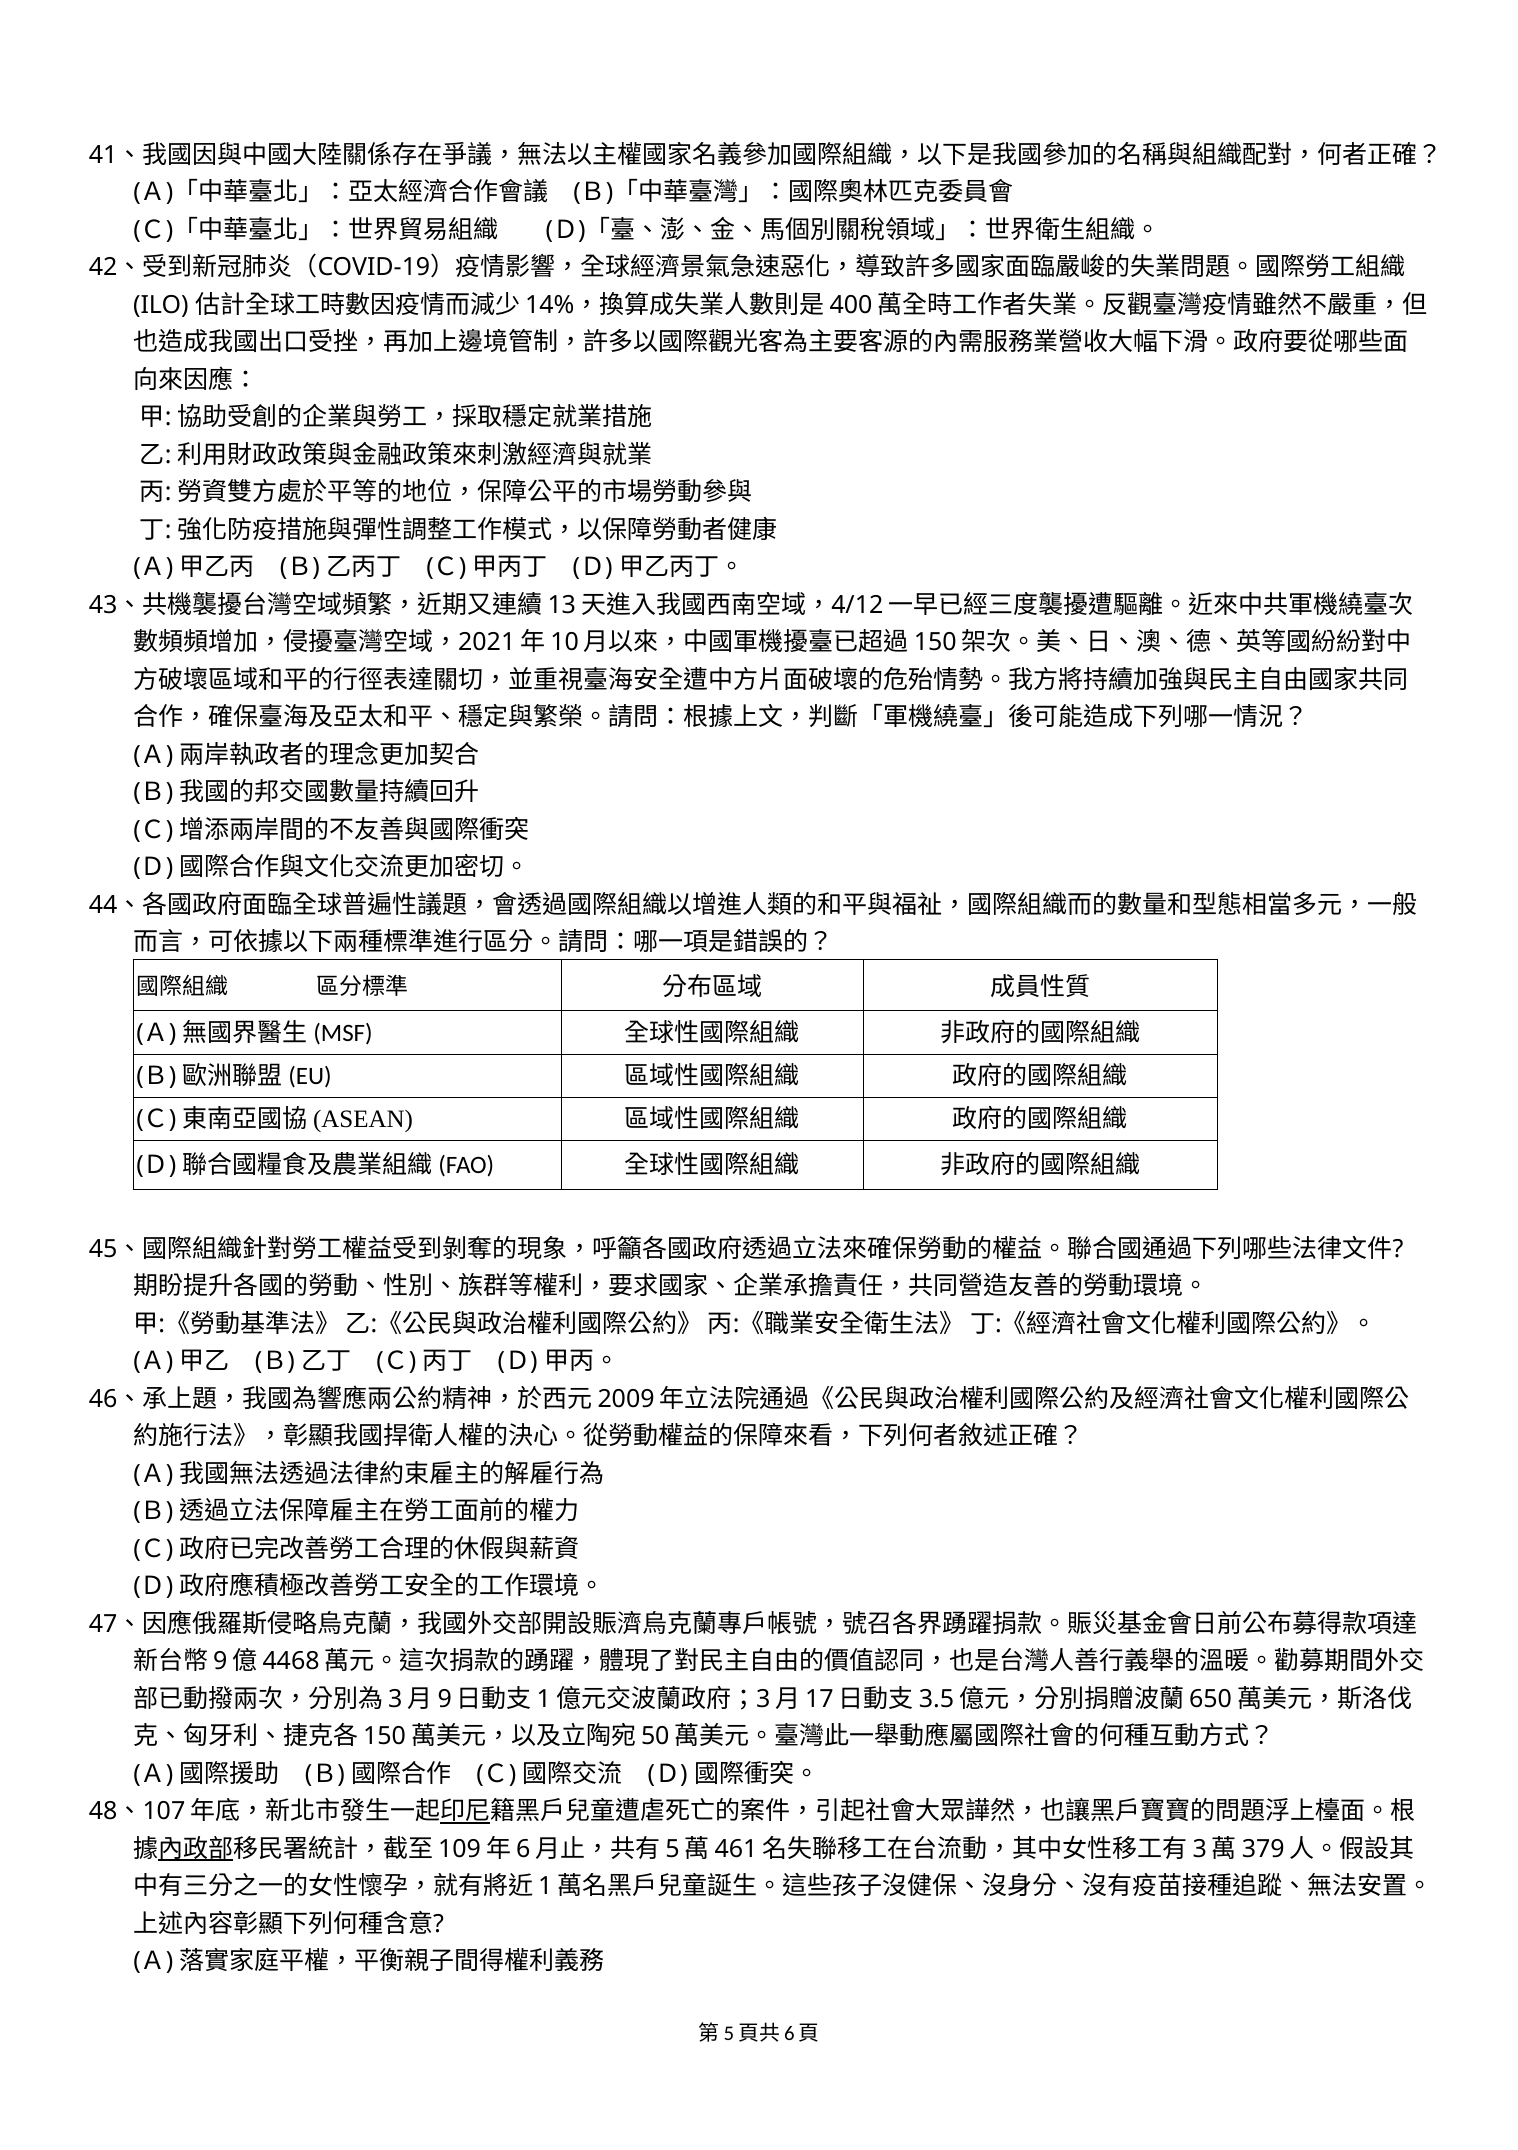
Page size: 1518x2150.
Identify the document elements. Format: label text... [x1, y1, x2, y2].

text (Ｃ) 增添兩岸間的不友善與國際衝突 [133, 808, 1429, 846]
text (Ａ) 兩岸執政者的理念更加契合 [133, 733, 1429, 771]
table_cell (Ｃ) 東南亞國協 (ASEAN) [134, 1098, 561, 1140]
table_cell 政府的國際組織 [864, 1098, 1217, 1140]
text (Ａ) 甲乙 (Ｂ) 乙丁 (Ｃ) 丙丁 (Ｄ) 甲丙。 [133, 1340, 1429, 1378]
table_header 成員性質 [864, 960, 1217, 1010]
table_cell 區域性國際組織 [562, 1098, 863, 1140]
text 47、因應俄羅斯侵略烏克蘭，我國外交部開設賑濟烏克蘭專戶帳號，號召各界踴躍捐款。賑災基金會日前公布募得款項達新台幣9億4468萬元。這次捐款的踴躍，體現了對民主自由的價值認同，也是台灣人善行義舉的溫暖。勸募期間外交部已動撥兩次，分別為3月9日動支1億元交波蘭政府；3月17日動支3.5億元，分別捐贈波蘭650萬美元，斯洛伐克、匈牙利、捷克各150萬美元，以及立陶宛50萬美元。臺灣此一舉動應屬國際社會的何種互動方式？ [89, 1603, 1429, 1753]
table_cell 政府的國際組織 [864, 1055, 1217, 1097]
table_cell (Ｂ) 歐洲聯盟 (EU) [134, 1055, 561, 1097]
table_cell 全球性國際組織 [562, 1141, 863, 1189]
text 45、國際組織針對勞工權益受到剝奪的現象，呼籲各國政府透過立法來確保勞動的權益。聯合國通過下列哪些法律文件? [89, 1228, 1429, 1265]
table_cell 全球性國際組織 [562, 1011, 863, 1054]
text (Ｄ) 國際合作與文化交流更加密切。 [133, 846, 1429, 883]
table_cell (Ａ) 無國界醫生 (MSF) [134, 1011, 561, 1054]
text 41、我國因與中國大陸關係存在爭議，無法以主權國家名義參加國際組織，以下是我國參加的名稱與組織配對，何者正確？ [89, 133, 1429, 171]
text 丁: 強化防疫措施與彈性調整工作模式，以保障勞動者健康 [133, 508, 1429, 546]
text (Ｃ)「中華臺北」：世界貿易組織 (Ｄ)「臺、澎、金、馬個別關稅領域」：世界衛生組織。 [133, 208, 1429, 246]
text 46、承上題，我國為響應兩公約精神，於西元2009年立法院通過《公民與政治權利國際公約及經濟社會文化權利國際公約施行法》，彰顯我國捍衛人權的決心。從勞動權益的保障來看，下列何者敘述正確？ [89, 1378, 1429, 1453]
text (Ａ)「中華臺北」：亞太經濟合作會議 (Ｂ)「中華臺灣」：國際奧林匹克委員會 [133, 171, 1429, 208]
text (Ｄ) 政府應積極改善勞工安全的工作環境。 [133, 1565, 1429, 1603]
text 43、共機襲擾台灣空域頻繁，近期又連續13天進入我國西南空域，4/12一早已經三度襲擾遭驅離。近來中共軍機繞臺次數頻頻增加，侵擾臺灣空域，2021年10月以來，中國軍機擾臺已超過150架次。美、日、澳、德、英等國紛紛對中方破壞區域和平的行徑表達關切，並重視臺海安全遭中方片面破壞的危殆情勢。我方將持續加強與民主自由國家共同合作，確保臺海及亞太和平、穩定與繁榮。請問：根據上文，判斷「軍機繞臺」後可能造成下列哪一情況？ [89, 583, 1429, 733]
text 期盼提升各國的勞動、性別、族群等權利，要求國家、企業承擔責任，共同營造友善的勞動環境。 [133, 1265, 1429, 1303]
text 44、各國政府面臨全球普遍性議題，會透過國際組織以增進人類的和平與福祉，國際組織而的數量和型態相當多元，一般而言，可依據以下兩種標準進行區分。請問：哪一項是錯誤的？ [89, 883, 1429, 958]
text 丙: 勞資雙方處於平等的地位，保障公平的市場勞動參與 [133, 471, 1429, 508]
text (Ａ) 我國無法透過法律約束雇主的解雇行為 [133, 1453, 1429, 1490]
text (Ｃ) 政府已完改善勞工合理的休假與薪資 [133, 1528, 1429, 1565]
text (Ａ) 國際援助 (Ｂ) 國際合作 (Ｃ) 國際交流 (Ｄ) 國際衝突。 [133, 1753, 1429, 1790]
table_cell 區域性國際組織 [562, 1055, 863, 1097]
text (Ａ) 甲乙丙 (Ｂ) 乙丙丁 (Ｃ) 甲丙丁 (Ｄ) 甲乙丙丁。 [133, 546, 1429, 583]
table_header 分布區域 [562, 960, 863, 1010]
text 甲: 協助受創的企業與勞工，採取穩定就業措施 [133, 396, 1429, 433]
text 乙: 利用財政政策與金融政策來刺激經濟與就業 [133, 433, 1429, 471]
text (Ａ) 落實家庭平權，平衡親子間得權利義務 [133, 1940, 1429, 1978]
table_cell (Ｄ) 聯合國糧食及農業組織 (FAO) [134, 1141, 561, 1189]
text (Ｂ) 透過立法保障雇主在勞工面前的權力 [133, 1490, 1429, 1528]
text 42、受到新冠肺炎（COVID-19）疫情影響，全球經濟景氣急速惡化，導致許多國家面臨嚴峻的失業問題。國際勞工組織 (ILO) 估計全球工時數因疫情而減少14%，換算成失業人數則是400萬全時工作者失業。反觀臺灣疫情雖然不嚴重，但也造成我國出口受挫，再加上邊境管制，許多以國際觀光客為主要客源的內需服務業營收大幅下滑。政府要從哪些面向來因應： [89, 246, 1429, 396]
table_header 國際組織 區分標準 [134, 960, 561, 1010]
text 48、107年底，新北市發生一起印尼籍黑戶兒童遭虐死亡的案件，引起社會大眾譁然，也讓黑戶寶寶的問題浮上檯面。根據內政部移民署統計，截至109年6月止，共有5萬461名失聯移工在台流動，其中女性移工有3萬379人。假設其中有三分之一的女性懷孕，就有將近1萬名黑戶兒童誕生。這些孩子沒健保、沒身分、沒有疫苗接種追蹤、無法安置。上述內容彰顯下列何種含意? [89, 1790, 1429, 1940]
table_cell 非政府的國際組織 [864, 1141, 1217, 1189]
text 甲:《勞動基準法》 乙:《公民與政治權利國際公約》 丙:《職業安全衛生法》 丁:《經濟社會文化權利國際公約》。 [133, 1303, 1429, 1340]
text (Ｂ) 我國的邦交國數量持續回升 [133, 771, 1429, 808]
table_cell 非政府的國際組織 [864, 1011, 1217, 1054]
